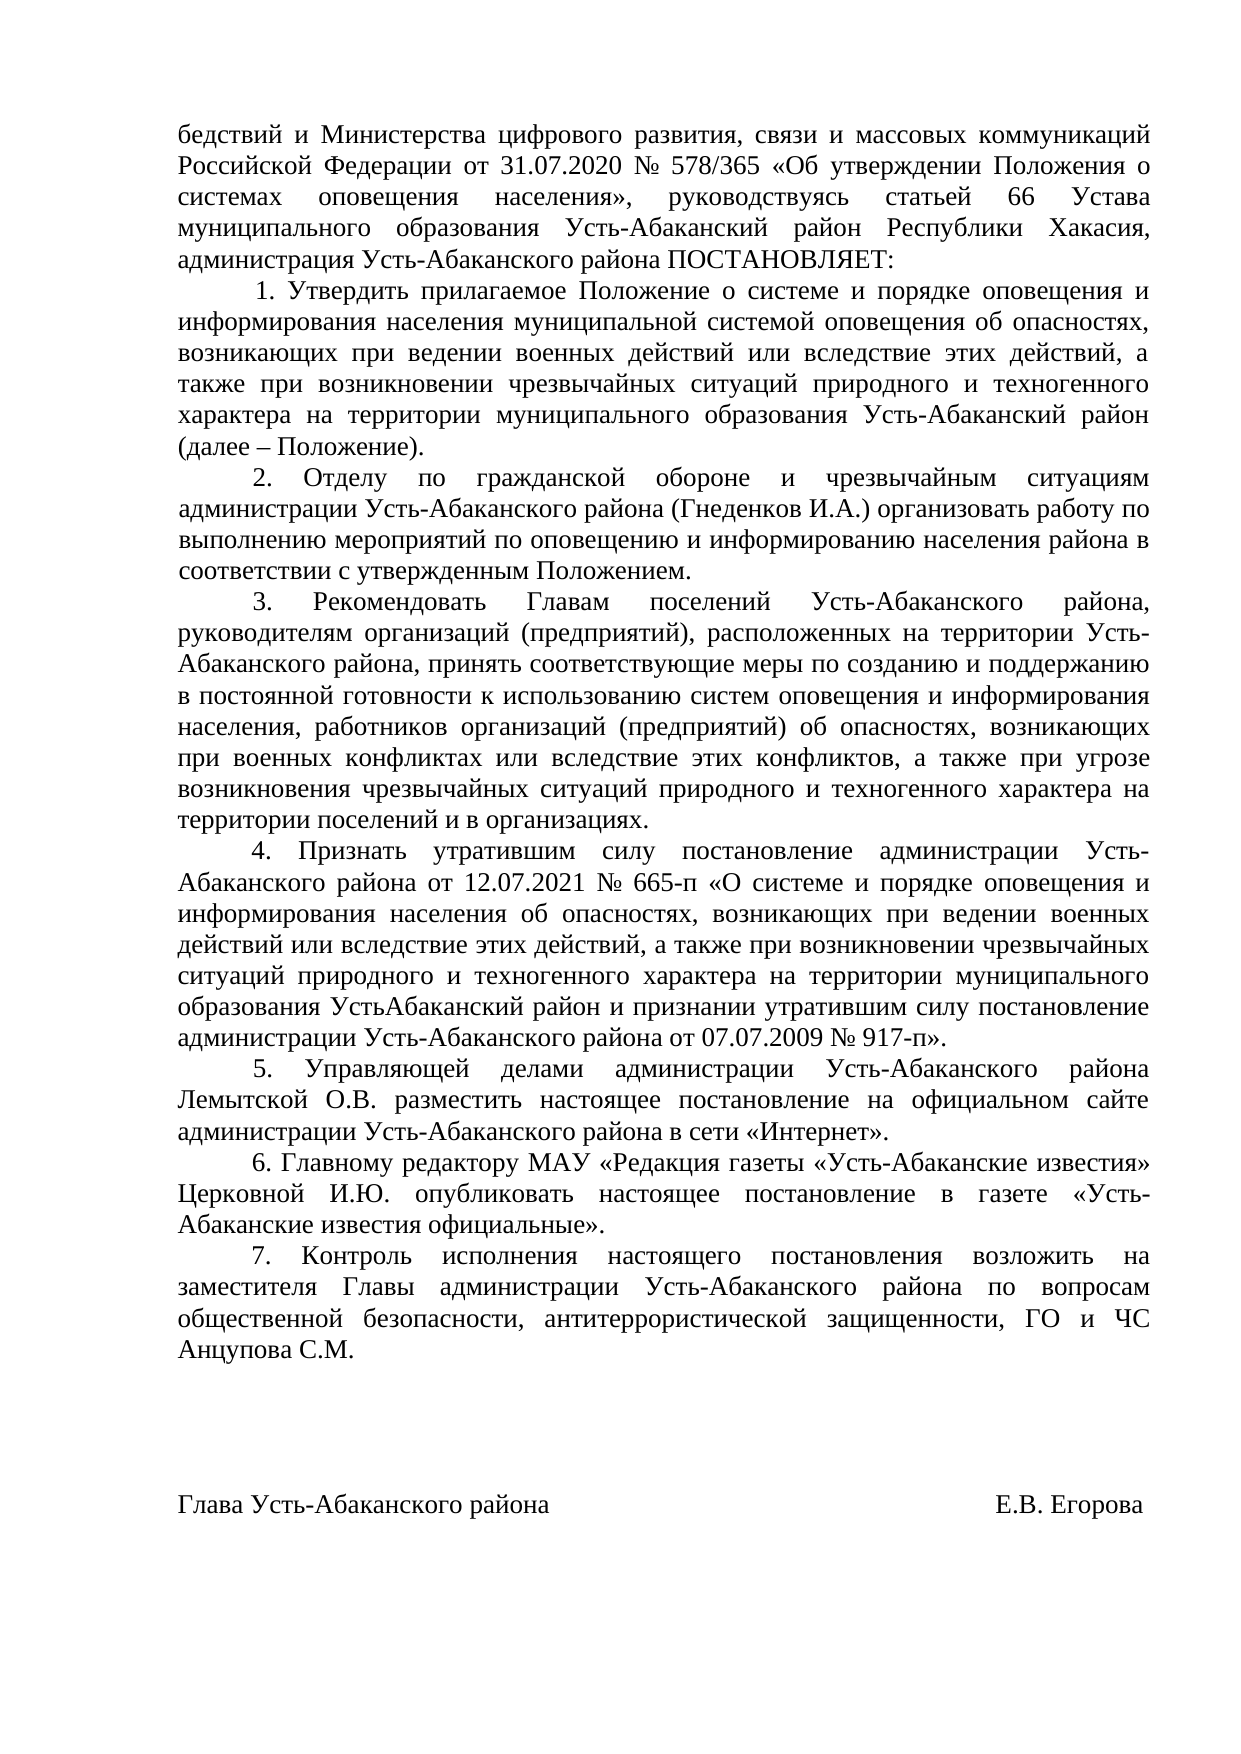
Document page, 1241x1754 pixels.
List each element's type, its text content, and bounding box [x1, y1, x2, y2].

text 5. Управляющей делами администрации Усть-Абаканского района Лемытской О.В. разместить настоящее постановление на официальном сайте администрации Усть-Абаканского района в сети «Интернет». [177, 1052, 1150, 1146]
text Глава Усть-Абаканского района Е.В. Егорова [177, 1488, 1149, 1520]
text 7. Контроль исполнения настоящего постановления возложить на заместителя Главы администрации Усть-Абаканского района по вопросам общественной безопасности, антитеррористической защищенности, ГО и ЧС Анцупова С.М. [177, 1239, 1152, 1364]
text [177, 118, 1152, 274]
text 3. Рекомендовать Главам поселений Усть-Абаканского района, руководителям организаций (предприятий), расположенных на территории Усть-Абаканского района, принять соответствующие меры по созданию и поддержанию в постоянной готовности к использованию систем оповещения и информирования населения, работников организаций (предприятий) об опасностях, возникающих при военных конфликтах или вследствие этих конфликтов, а также при угрозе возникновения чрезвычайных ситуаций природного и техногенного характера на территории поселений и в организациях. [177, 585, 1151, 834]
text 4. Признать утратившим силу постановление администрации Усть-Абаканского района от 12.07.2021 № 665-п «О системе и порядке оповещения и информирования населения об опасностях, возникающих при ведении военных действий или вследствие этих действий, а также при возникновении чрезвычайных ситуаций природного и техногенного характера на территории муниципального образования УстьАбаканский район и признании утратившим силу постановление администрации Усть-Абаканского района от 07.07.2009 № 917-п». [177, 834, 1151, 1052]
text 6. Главному редактору МАУ «Редакция газеты «Усть-Абаканские известия» Церковной И.Ю. опубликовать настоящее постановление в газете «Усть-Абаканские известия официальные». [177, 1146, 1152, 1239]
text 2. Отделу по гражданской обороне и чрезвычайным ситуациям администрации Усть-Абаканского района (Гнеденков И.А.) организовать работу по выполнению мероприятий по оповещению и информированию населения района в соответствии с утвержденным Положением. [178, 461, 1151, 585]
text 1. Утвердить прилагаемое Положение о системе и порядке оповещения и информирования населения муниципальной системой оповещения об опасностях, возникающих при ведении военных действий или вследствие этих действий, а также при возникновении чрезвычайных ситуаций природного и техногенного характера на территории муниципального образования Усть-Абаканский район (далее – Положение). [178, 274, 1150, 461]
